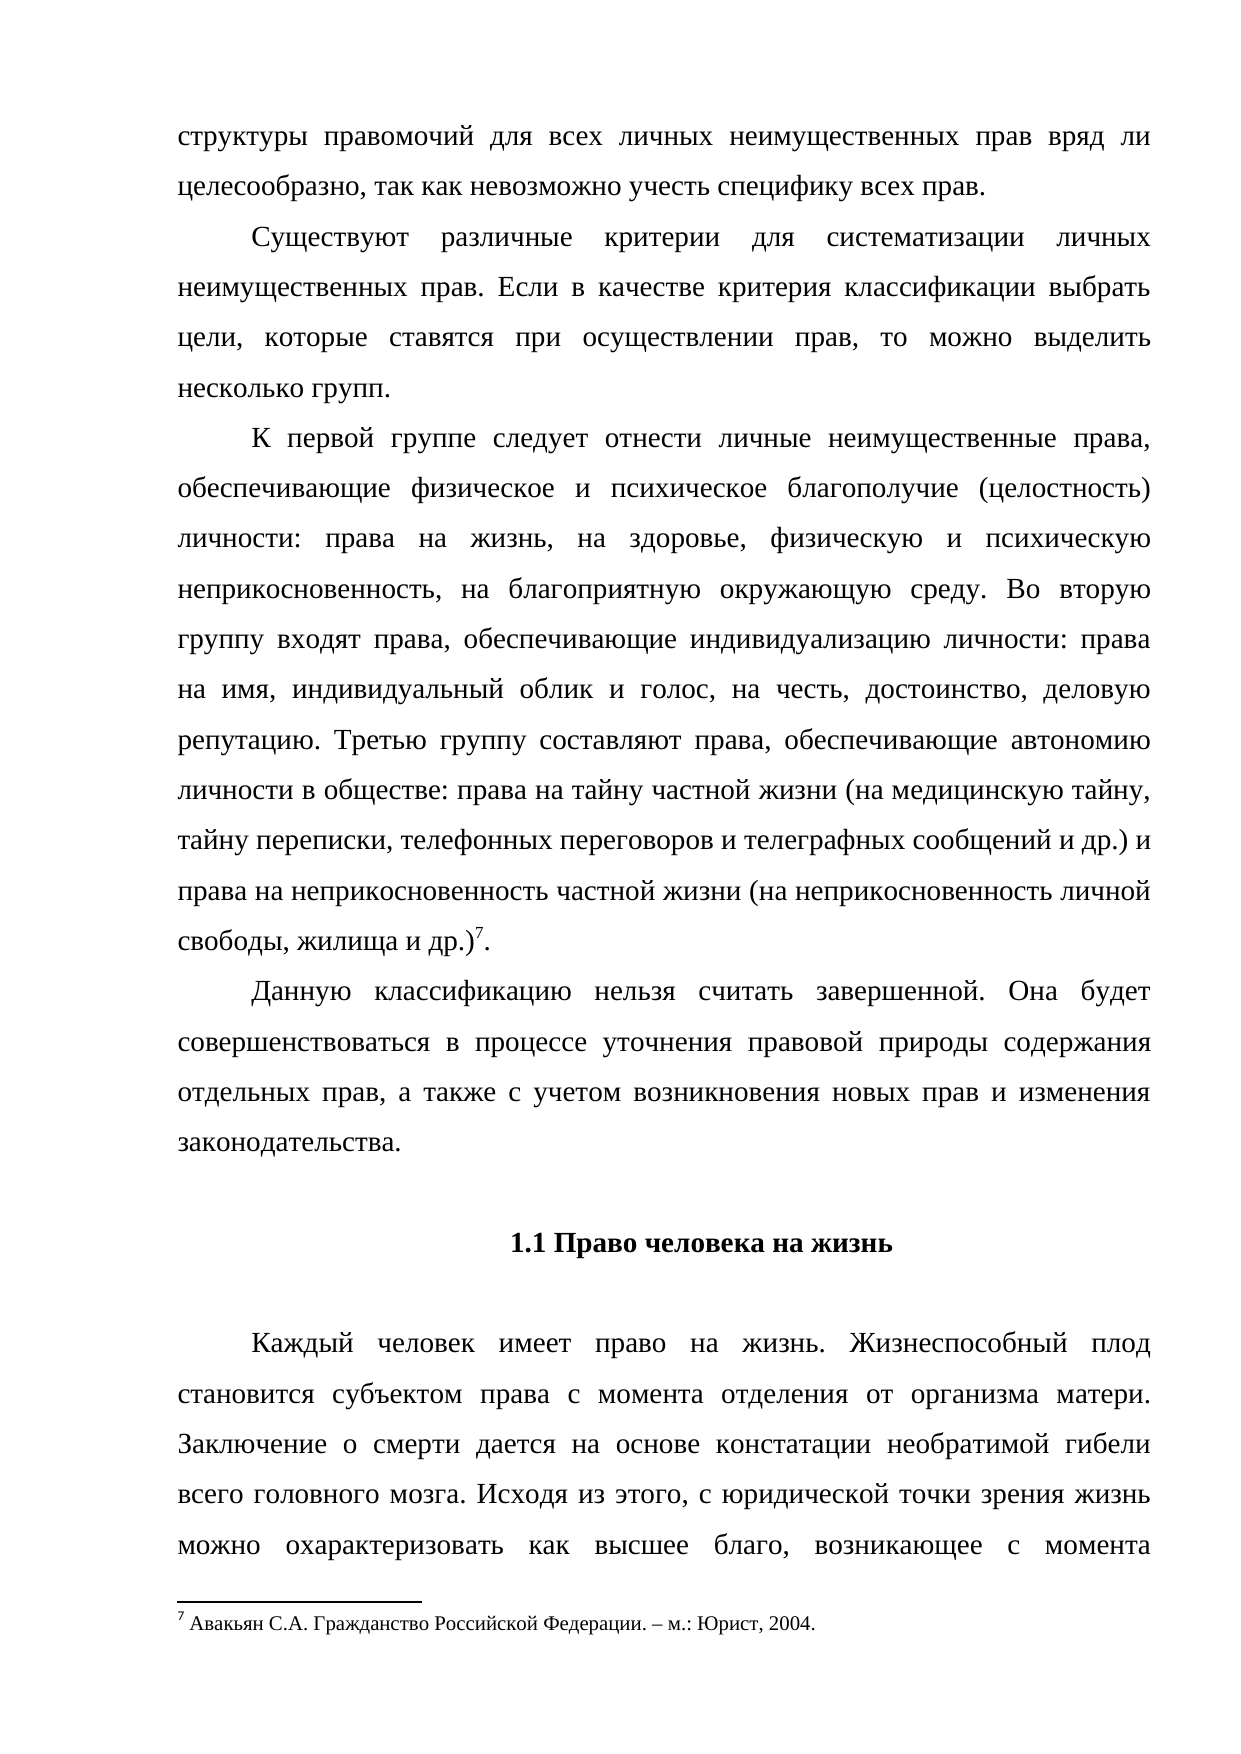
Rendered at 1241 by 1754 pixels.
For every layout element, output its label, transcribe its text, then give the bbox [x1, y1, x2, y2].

text Существуют различные критерии для систематизации личных неимущественных прав. Если в качестве критерия классификации выбрать цели, которые ставятся при осуществлении прав, то можно выделить несколько групп. [177, 219, 1152, 403]
text К первой группе следует отнести личные неимущественные права, обеспечивающие физическое и психическое благополучие (целостность) личности: права на жизнь, на здоровье, физическую и психическую неприкосновенность, на благоприятную окружающую среду. Во вторую группу входят права, обеспечивающие индивидуализацию личности: права на имя, индивидуальный облик и голос, на честь, достоинство, деловую репутацию. Третью группу составляют права, обеспечивающие автономию личности в обществе: права на тайну частной жизни (на медицинскую тайну, тайну переписки, телефонных переговоров и телеграфных сообщений и др.) и права на неприкосновенность частной жизни (на неприкосновенность личной свободы, жилища и др.). [177, 420, 1152, 957]
text 1.1 Право человека на жизнь [177, 1225, 1152, 1258]
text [177, 1326, 1152, 1560]
text Данную классификацию нельзя считать завершенной. Она будет совершенствоваться в процессе уточнения правовой природы содержания отдельных прав, а также с учетом возникновения новых прав и изменения законодательства. [177, 973, 1152, 1158]
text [177, 118, 1152, 202]
